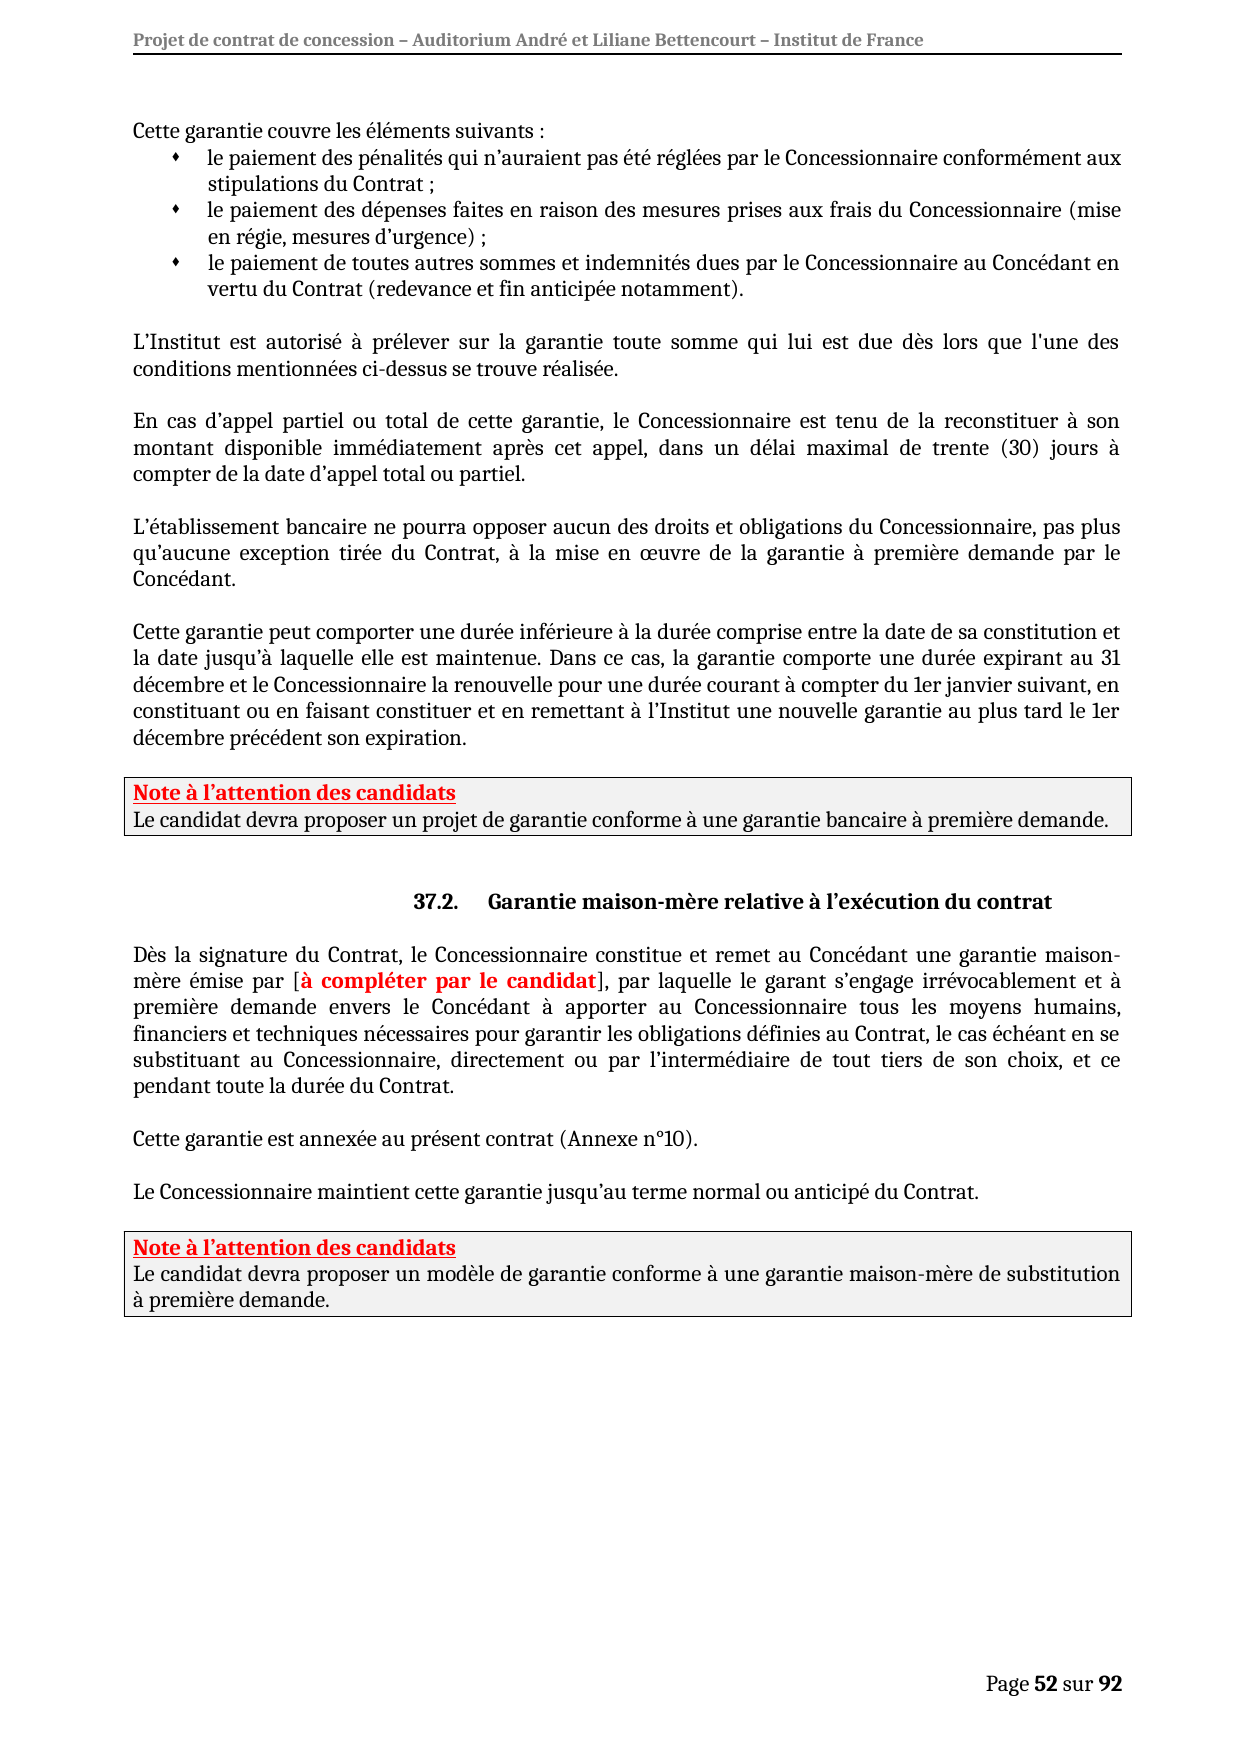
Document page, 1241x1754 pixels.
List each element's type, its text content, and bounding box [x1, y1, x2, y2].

list le paiement de toutes autres sommes et indemnités dues par le Concessionnaire au Concédant en vertu du Contrat (redevance et fin anticipée notamment). [170, 250, 1122, 303]
text Le Concessionnaire maintient cette garantie jusqu’au terme normal ou anticipé du Contrat. [133, 1178, 1122, 1205]
list le paiement des dépenses faites en raison des mesures prises aux frais du Concessionnaire (mise en régie, mesures d’urgence) ; [170, 197, 1122, 250]
text Note à l’attention des candidats [125, 1232, 1131, 1258]
text Le candidat devra proposer un modèle de garantie conforme à une garantie maison-mère de substitution à première demande. [125, 1258, 1131, 1316]
text Cette garantie est annexée au présent contrat (Annexe n°10). [133, 1126, 1122, 1152]
text Cette garantie couvre les éléments suivants : [133, 118, 1122, 144]
text L’établissement bancaire ne pourra opposer aucun des droits et obligations du Concessionnaire, pas plus qu’aucune exception tirée du Contrat, à la mise en œuvre de la garantie à première demande par le Concédant. [133, 513, 1122, 592]
text Cette garantie peut comporter une durée inférieure à la durée comprise entre la date de sa constitution et la date jusqu’à laquelle elle est maintenue. Dans ce cas, la garantie comporte une durée expirant au 31 décembre et le Concessionnaire la renouvelle pour une durée courant à compter du 1er janvier suivant, en constituant ou en faisant constituer et en remettant à l’Institut une nouvelle garantie au plus tard le 1er décembre précédent son expiration. [133, 619, 1122, 751]
text L’Institut est autorisé à prélever sur la garantie toute somme qui lui est due dès lors que l'une des conditions mentionnées ci-dessus se trouve réalisée. [133, 329, 1122, 382]
list le paiement des pénalités qui n’auraient pas été réglées par le Concessionnaire conformément aux stipulations du Contrat ; [170, 144, 1122, 197]
text Note à l’attention des candidats [125, 778, 1131, 803]
text Le candidat devra proposer un projet de garantie conforme à une garantie bancaire à première demande. [125, 803, 1131, 835]
text En cas d’appel partiel ou total de cette garantie, le Concessionnaire est tenu de la reconstituer à son montant disponible immédiatement après cet appel, dans un délai maximal de trente (30) jours à compter de la date d’appel total ou partiel. [133, 408, 1122, 487]
subtitle Garantie maison-mère relative à l’exécution du contrat [413, 889, 1122, 915]
text Dès la signature du Contrat, le Concessionnaire constitue et remet au Concédant une garantie maison-mère émise par [à compléter par le candidat], par laquelle le garant s’engage irrévocablement et à première demande envers le Concédant à apporter au Concessionnaire tous les moyens humains, financiers et techniques nécessaires pour garantir les obligations définies au Contrat, le cas échéant en se substituant au Concessionnaire, directement ou par l’intermédiaire de tout tiers de son choix, et ce pendant toute la durée du Contrat. [133, 941, 1122, 1099]
